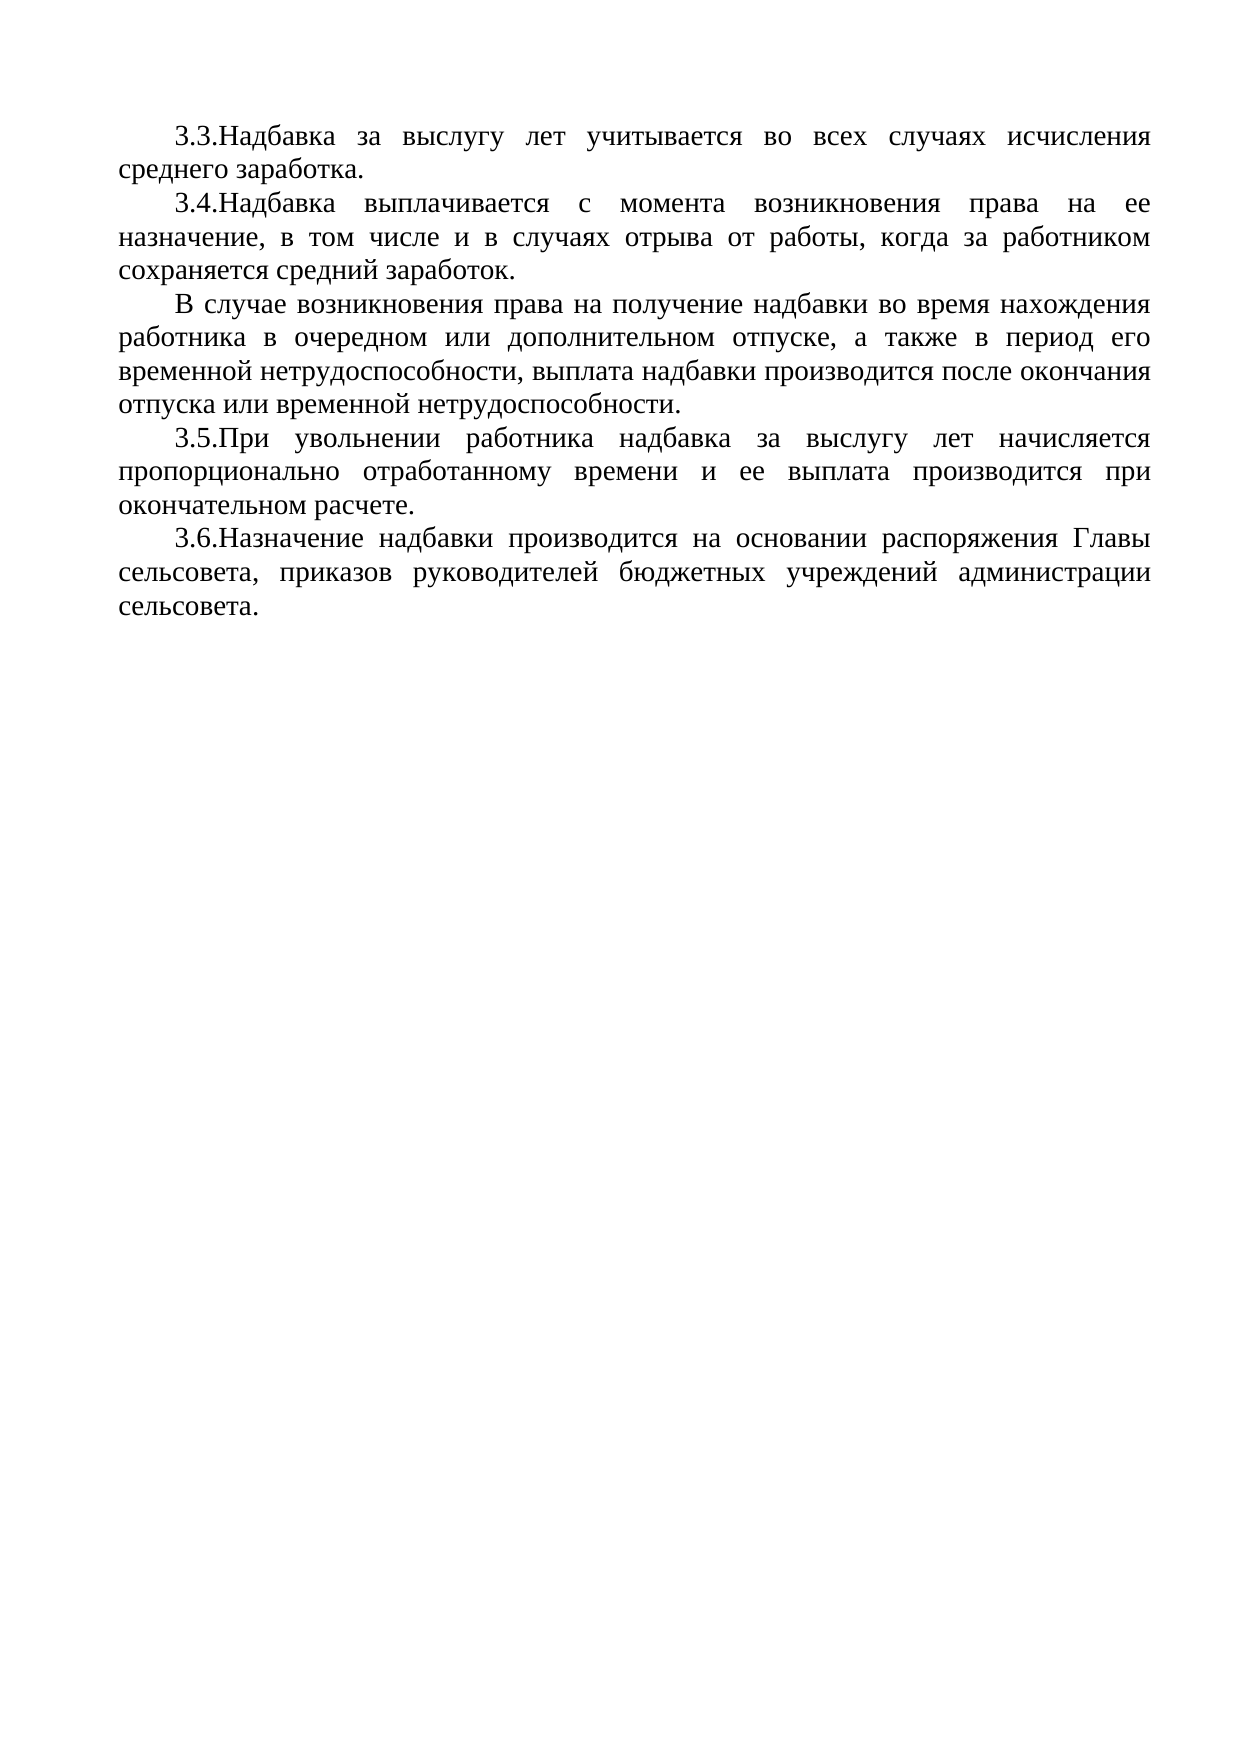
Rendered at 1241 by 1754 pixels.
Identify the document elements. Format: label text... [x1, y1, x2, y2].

text 3.6.Назначение надбавки производится на основании распоряжения Главы сельсовета, приказов руководителей бюджетных учреждений администрации сельсовета. [118, 521, 1152, 621]
text 3.4.Надбавка выплачивается с момента возникновения права на ее назначение, в том числе и в случаях отрыва от работы, когда за работником сохраняется средний заработок. [118, 185, 1152, 286]
text 3.5.При увольнении работника надбавка за выслугу лет начисляется пропорционально отработанному времени и ее выплата производится при окончательном расчете. [118, 420, 1152, 521]
text В случае возникновения права на получение надбавки во время нахождения работника в очередном или дополнительном отпуске, а также в период его временной нетрудоспособности, выплата надбавки производится после окончания отпуска или временной нетрудоспособности. [118, 286, 1152, 420]
text 3.3.Надбавка за выслугу лет учитывается во всех случаях исчисления среднего заработка. [118, 118, 1152, 185]
